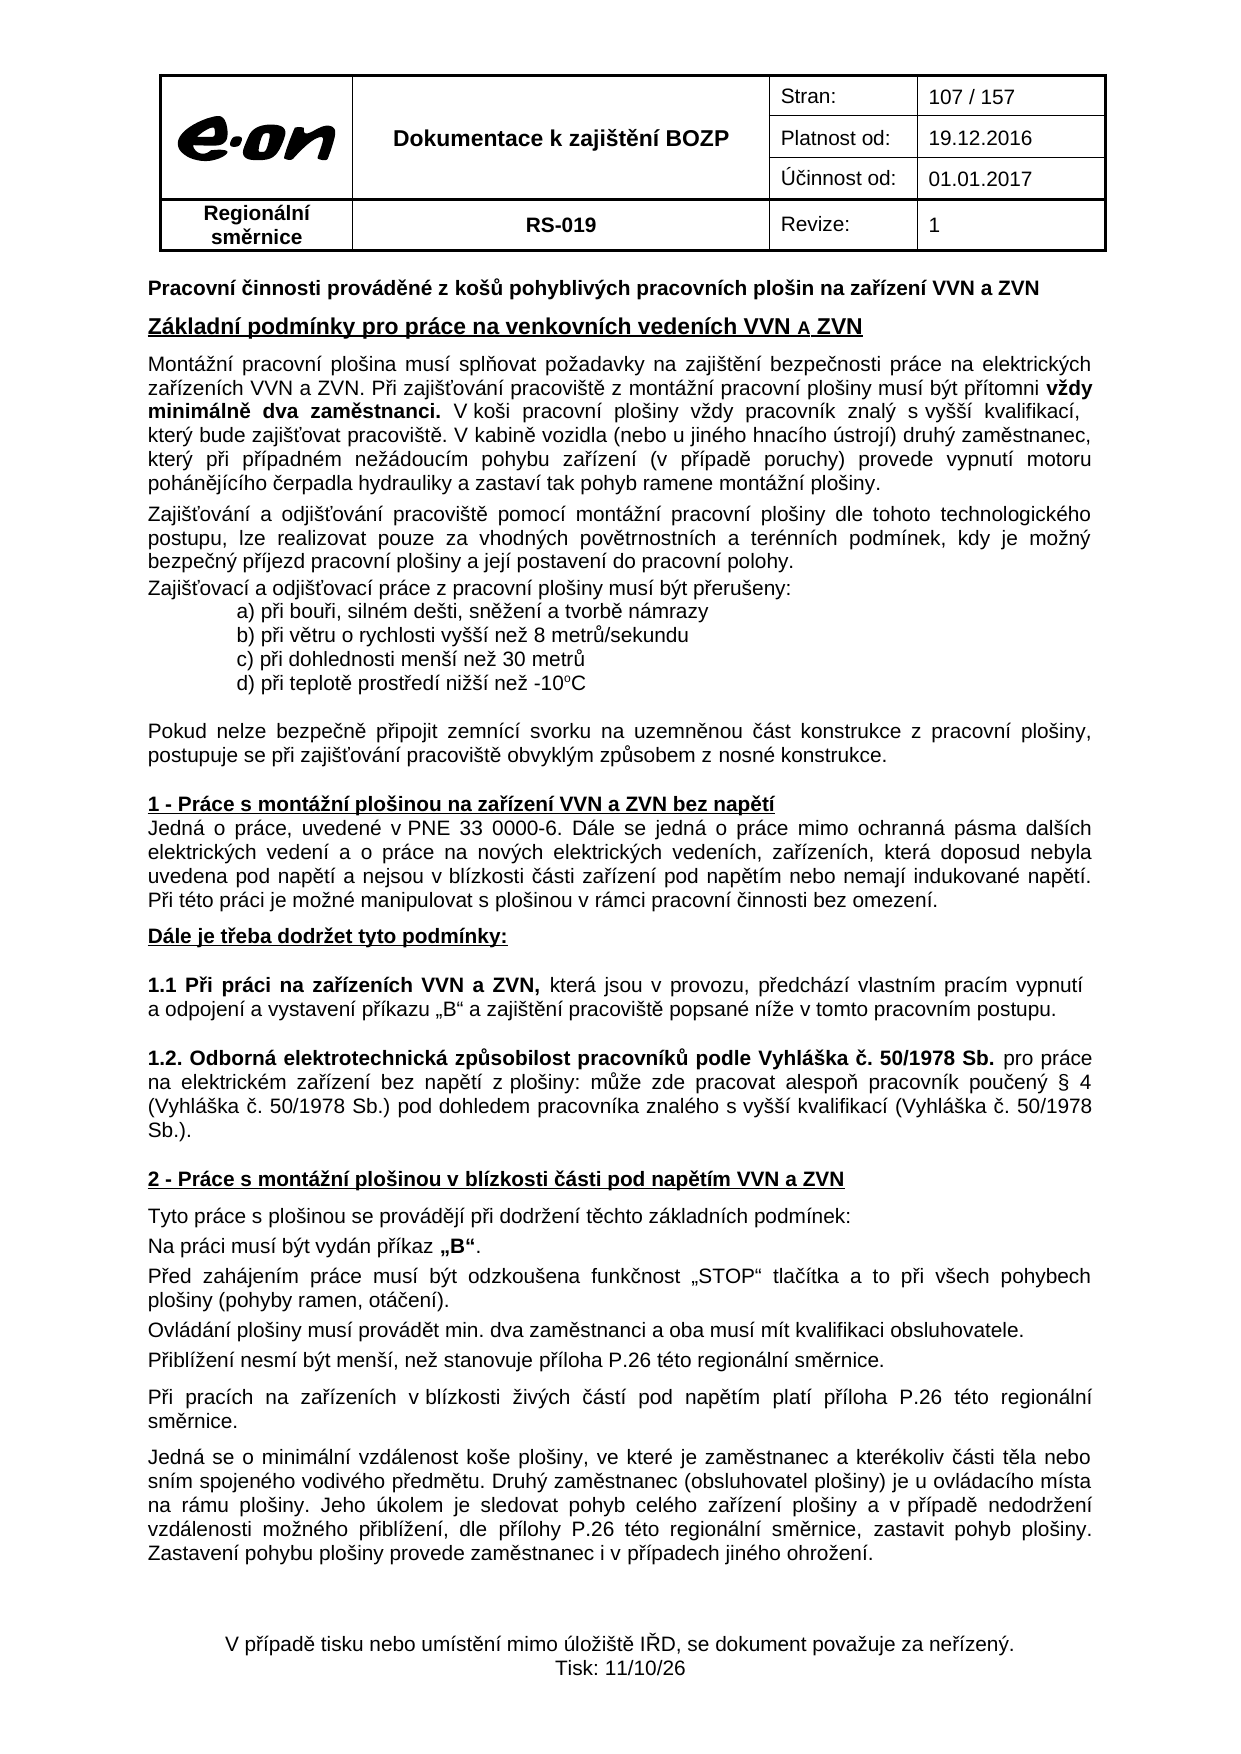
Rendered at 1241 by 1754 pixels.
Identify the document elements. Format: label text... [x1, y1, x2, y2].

text 1.1 Při práci na zařízeních VVN a ZVN, která jsou v provozu, předchází vlastním pracím vypnutí a odpojení a vystavení příkazu „B“ a zajištění pracoviště popsané níže v tomto pracovním postupu. [148, 973, 1092, 1021]
text Pracovní činnosti prováděné z košů pohyblivých pracovních plošin na zařízení VVN a ZVN [148, 276, 1092, 300]
text Jedná se o minimální vzdálenost koše plošiny, ve které je zaměstnanec a kterékoliv části těla nebo sním spojeného vodivého předmětu. Druhý zaměstnanec (obsluhovatel plošiny) je u ovládacího místa na rámu plošiny. Jeho úkolem je sledovat pohyb celého zařízení plošiny a v případě nedodržení vzdálenosti možného přiblížení, dle přílohy P.26 této regionální směrnice, zastavit pohyb plošiny. Zastavení pohybu plošiny provede zaměstnanec i v případech jiného ohrožení. [148, 1445, 1092, 1565]
text 2 - Práce s montážní plošinou v blízkosti části pod napětím VVN a ZVN [148, 1167, 1092, 1191]
title Základní podmínky pro práce na venkovních vedeních VVN a ZVN [148, 313, 1092, 339]
text a) při bouři, silném dešti, sněžení a tvorbě námrazy [236, 599, 1092, 623]
text 1 - Práce s montážní plošinou na zařízení VVN a ZVN bez napětí [148, 792, 1092, 816]
text Zajišťovací a odjišťovací práce z pracovní plošiny musí být přerušeny: [148, 575, 1092, 599]
text Ovládání plošiny musí provádět min. dva zaměstnanci a oba musí mít kvalifikaci obsluhovatele. [148, 1318, 1092, 1342]
text Dále je třeba dodržet tyto podmínky: [148, 924, 1092, 948]
text c) při dohlednosti menší než 30 metrů [236, 647, 1092, 671]
text Tyto práce s plošinou se provádějí při dodržení těchto základních podmínek: [148, 1203, 1092, 1227]
text 1.2. Odborná elektrotechnická způsobilost pracovníků podle Vyhláška č. 50/1978 Sb. pro práce na elektrickém zařízení bez napětí z plošiny: může zde pracovat alespoň pracovník poučený § 4 (Vyhláška č. 50/1978 Sb.) pod dohledem pracovníka znalého s vyšší kvalifikací (Vyhláška č. 50/1978 Sb.). [148, 1046, 1092, 1142]
text Zajišťování a odjišťování pracoviště pomocí montážní pracovní plošiny dle tohoto technologického postupu, lze realizovat pouze za vhodných povětrnostních a terénních podmínek, kdy je možný bezpečný příjezd pracovní plošiny a její postavení do pracovní polohy. [148, 501, 1092, 573]
text b) při větru o rychlosti vyšší než 8 metrů/sekundu [236, 623, 1092, 647]
text Montážní pracovní plošina musí splňovat požadavky na zajištění bezpečnosti práce na elektrických zařízeních VVN a ZVN. Při zajišťování pracoviště z montážní pracovní plošiny musí být přítomni vždy minimálně dva zaměstnanci. V koši pracovní plošiny vždy pracovník znalý s vyšší kvalifikací, který bude zajišťovat pracoviště. V kabině vozidla (nebo u jiného hnacího ústrojí) druhý zaměstnanec, který při případném nežádoucím pohybu zařízení (v případě poruchy) provede vypnutí motoru pohánějícího čerpadla hydrauliky a zastaví tak pohyb ramene montážní plošiny. [148, 351, 1092, 495]
text d) při teplotě prostředí nižší než -10oC [236, 671, 1092, 695]
text Pokud nelze bezpečně připojit zemnící svorku na uzemněnou část konstrukce z pracovní plošiny, postupuje se při zajišťování pracoviště obvyklým způsobem z nosné konstrukce. [148, 719, 1092, 767]
text Jedná o práce, uvedené v PNE 33 0000-6. Dále se jedná o práce mimo ochranná pásma dalších elektrických vedení a o práce na nových elektrických vedeních, zařízeních, která doposud nebyla uvedena pod napětí a nejsou v blízkosti části zařízení pod napětím nebo nemají indukované napětí. Při této práci je možné manipulovat s plošinou v rámci pracovní činnosti bez omezení. [148, 816, 1092, 912]
text Před zahájením práce musí být odzkoušena funkčnost „STOP“ tlačítka a to při všech pohybech plošiny (pohyby ramen, otáčení). [148, 1264, 1092, 1312]
text Přiblížení nesmí být menší, než stanovuje příloha P.26 této regionální směrnice. [148, 1348, 1092, 1372]
text Na práci musí být vydán příkaz „B“. [148, 1234, 1092, 1258]
text Při pracích na zařízeních v blízkosti živých částí pod napětím platí příloha P.26 této regionální směrnice. [148, 1385, 1092, 1433]
